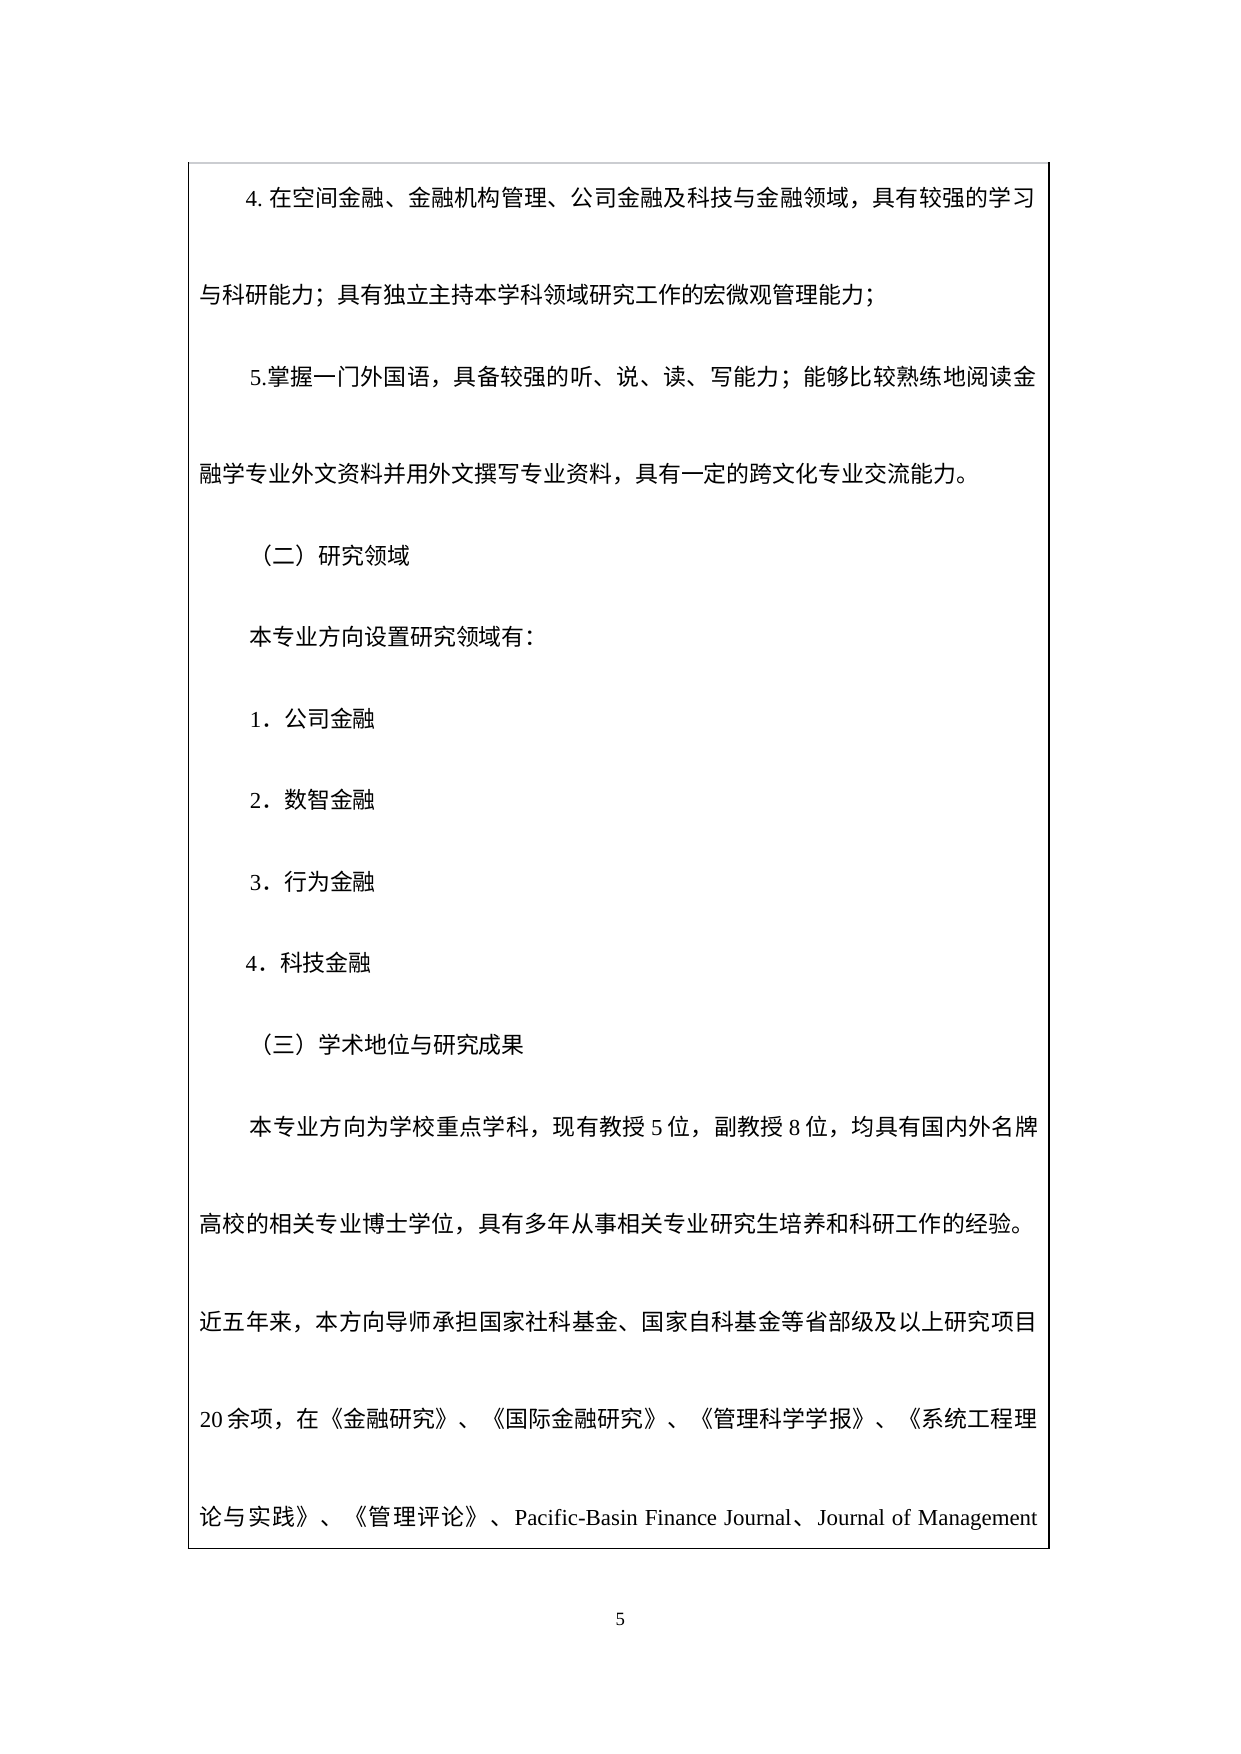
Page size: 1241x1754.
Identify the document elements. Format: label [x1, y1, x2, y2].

table_cell [189, 164, 1048, 1548]
